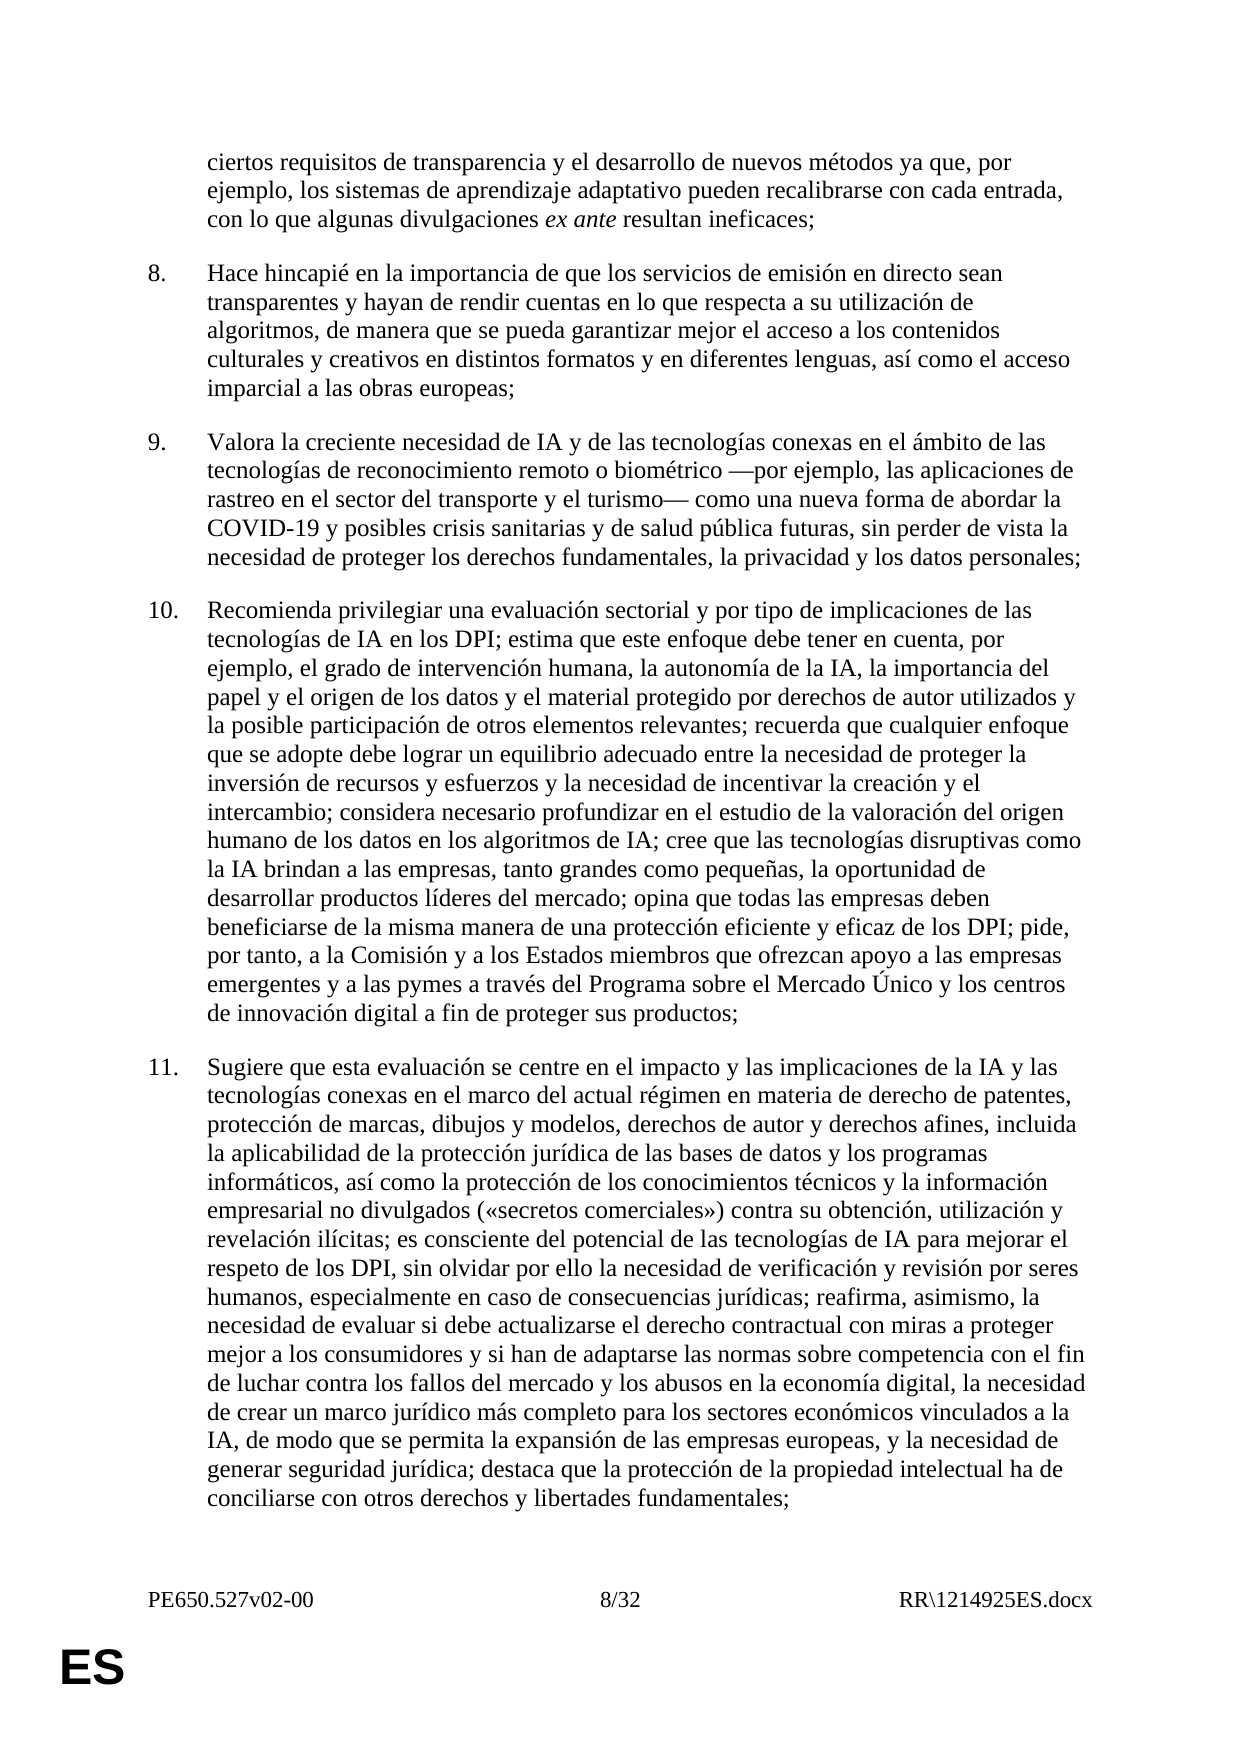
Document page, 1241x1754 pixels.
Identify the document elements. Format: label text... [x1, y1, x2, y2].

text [148, 147, 1092, 233]
text 9. Valora la creciente necesidad de IA y de las tecnologías conexas en el ámbito de las tecnologías de reconocimiento remoto o biométrico —por ejemplo, las aplicaciones de rastreo en el sector del transporte y el turismo— como una nueva forma de abordar la COVID-19 y posibles crisis sanitarias y de salud pública futuras, sin perder de vista la necesidad de proteger los derechos fundamentales, la privacidad y los datos personales; [148, 427, 1092, 571]
text 8. Hace hincapié en la importancia de que los servicios de emisión en directo sean transparentes y hayan de rendir cuentas en lo que respecta a su utilización de algoritmos, de manera que se pueda garantizar mejor el acceso a los contenidos culturales y creativos en distintos formatos y en diferentes lenguas, así como el acceso imparcial a las obras europeas; [148, 258, 1092, 402]
text 11. Sugiere que esta evaluación se centre en el impacto y las implicaciones de la IA y las tecnologías conexas en el marco del actual régimen en materia de derecho de patentes, protección de marcas, dibujos y modelos, derechos de autor y derechos afines, incluida la aplicabilidad de la protección jurídica de las bases de datos y los programas informáticos, así como la protección de los conocimientos técnicos y la información empresarial no divulgados («secretos comerciales») contra su obtención, utilización y revelación ilícitas; es consciente del potencial de las tecnologías de IA para mejorar el respeto de los DPI, sin olvidar por ello la necesidad de verificación y revisión por seres humanos, especialmente en caso de consecuencias jurídicas; reafirma, asimismo, la necesidad de evaluar si debe actualizarse el derecho contractual con miras a proteger mejor a los consumidores y si han de adaptarse las normas sobre competencia con el fin de luchar contra los fallos del mercado y los abusos en la economía digital, la necesidad de crear un marco jurídico más completo para los sectores económicos vinculados a la IA, de modo que se permita la expansión de las empresas europeas, y la necesidad de generar seguridad jurídica; destaca que la protección de la propiedad intelectual ha de conciliarse con otros derechos y libertades fundamentales; [148, 1052, 1092, 1512]
text 10. Recomienda privilegiar una evaluación sectorial y por tipo de implicaciones de las tecnologías de IA en los DPI; estima que este enfoque debe tener en cuenta, por ejemplo, el grado de intervención humana, la autonomía de la IA, la importancia del papel y el origen de los datos y el material protegido por derechos de autor utilizados y la posible participación de otros elementos relevantes; recuerda que cualquier enfoque que se adopte debe lograr un equilibrio adecuado entre la necesidad de proteger la inversión de recursos y esfuerzos y la necesidad de incentivar la creación y el intercambio; considera necesario profundizar en el estudio de la valoración del origen humano de los datos en los algoritmos de IA; cree que las tecnologías disruptivas como la IA brindan a las empresas, tanto grandes como pequeñas, la oportunidad de desarrollar productos líderes del mercado; opina que todas las empresas deben beneficiarse de la misma manera de una protección eficiente y eficaz de los DPI; pide, por tanto, a la Comisión y a los Estados miembros que ofrezcan apoyo a las empresas emergentes y a las pymes a través del Programa sobre el Mercado Único y los centros de innovación digital a fin de proteger sus productos; [148, 596, 1092, 1027]
